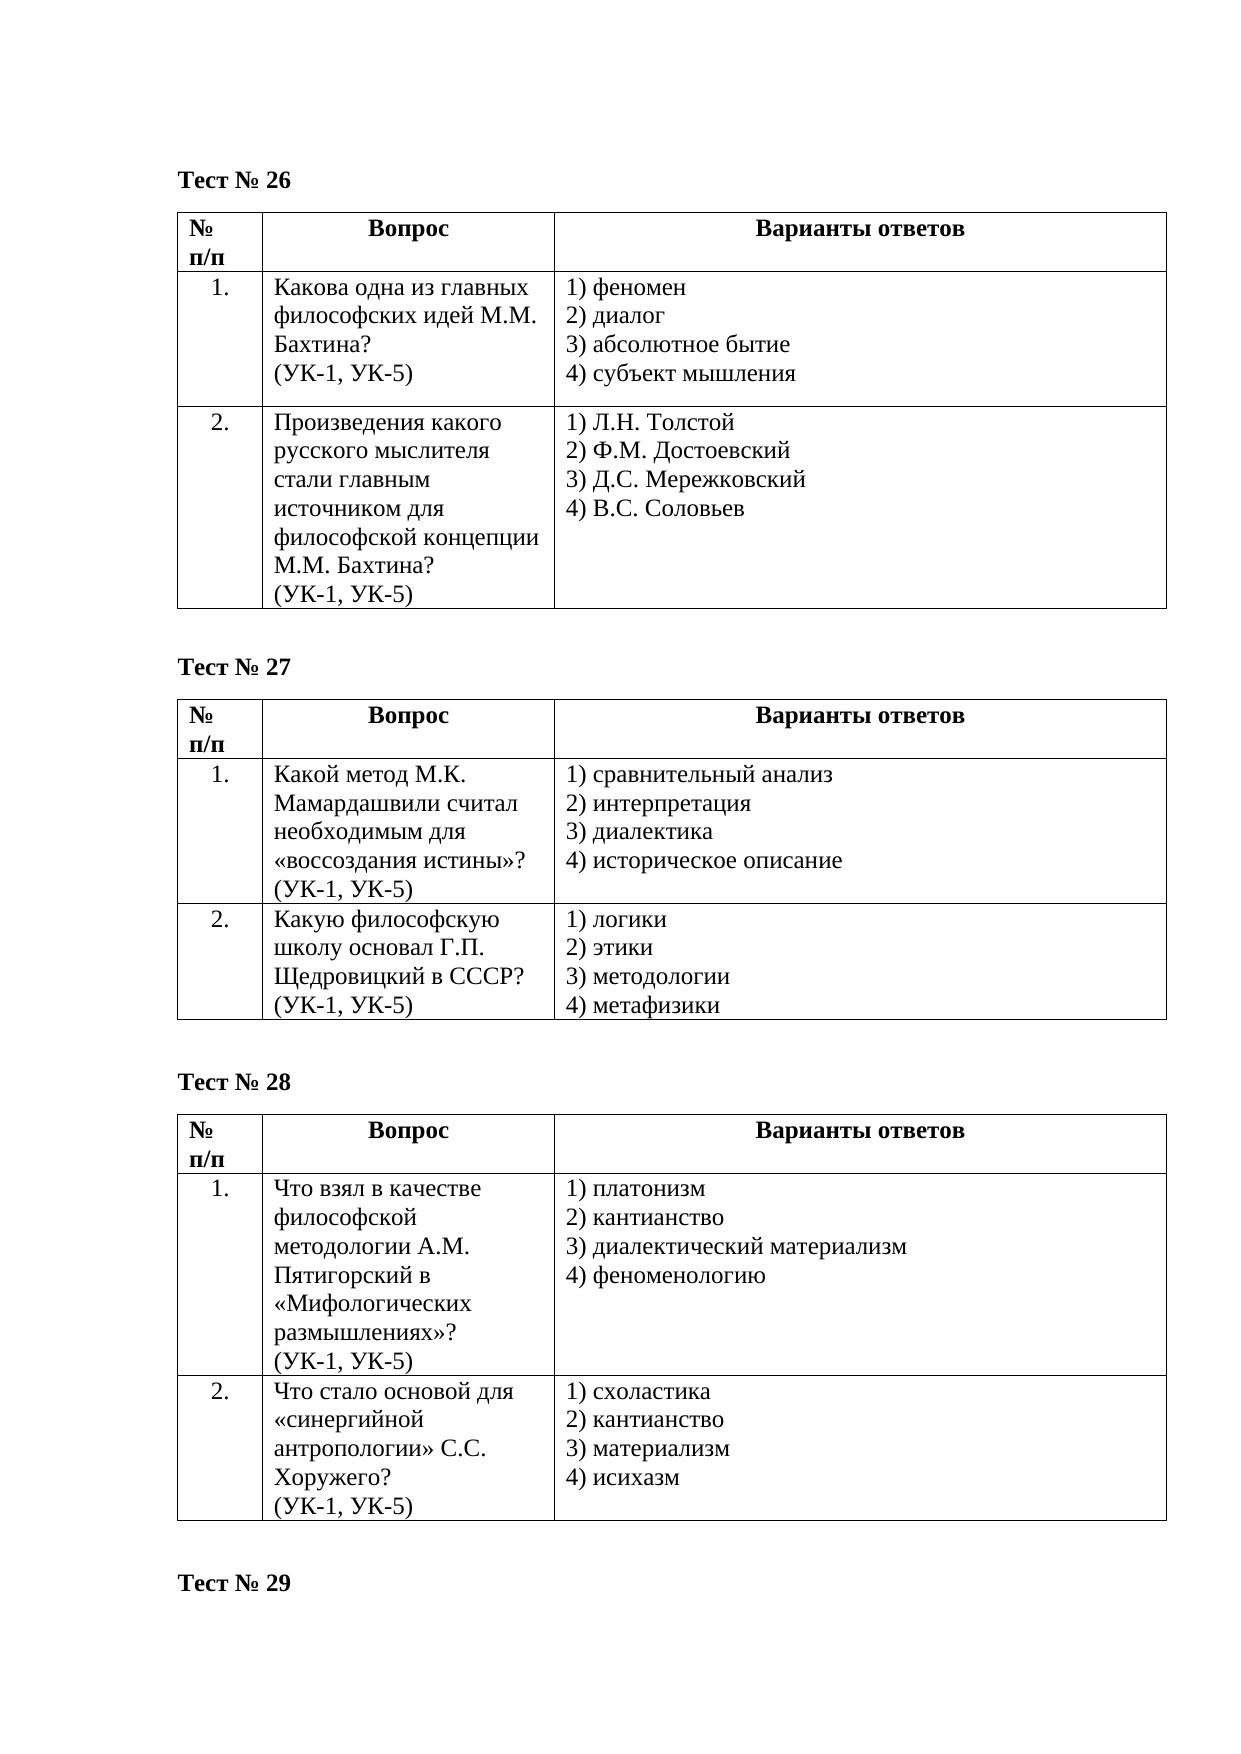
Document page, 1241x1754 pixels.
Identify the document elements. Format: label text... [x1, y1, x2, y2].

text Тест № 27 [177, 652, 1152, 681]
table_cell Какой метод М.К. Мамардашвили считал необходимым для «воссоздания истины»? (УК-1, УК-5) [263, 759, 554, 903]
table_cell Что взял в качестве философской методологии А.М. Пятигорский в «Мифологических размышлениях»? (УК-1, УК-5) [263, 1174, 554, 1375]
text Тест № 29 [177, 1568, 1152, 1596]
text Тест № 28 [177, 1067, 1152, 1096]
table_header Варианты ответов [555, 1115, 1166, 1172]
table_header Вопрос [263, 213, 554, 271]
table_cell Какую философскую школу основал Г.П. Щедровицкий в СССР? (УК-1, УК-5) [263, 904, 554, 1019]
table_cell 2. [178, 1376, 262, 1519]
table_cell 2. [178, 407, 262, 608]
table_cell Что стало основой для «синергийной антропологии» С.С. Хоружего? (УК-1, УК-5) [263, 1376, 554, 1519]
text Тест № 26 [177, 165, 1152, 194]
table_cell 1) платонизм 2) кантианство 3) диалектический материализм 4) феноменологию [555, 1174, 1166, 1375]
table_cell 1. [178, 272, 262, 406]
table_header Варианты ответов [555, 213, 1166, 271]
table_cell 1. [178, 759, 262, 903]
table_header Вопрос [263, 1115, 554, 1172]
table_cell 1) схоластика 2) кантианство 3) материализм 4) исихазм [555, 1376, 1166, 1519]
table_header № п/п [178, 700, 262, 758]
table_cell Какова одна из главных философских идей М.М. Бахтина? (УК-1, УК-5) [263, 272, 554, 406]
table_header № п/п [178, 213, 262, 271]
table_cell 1) феномен 2) диалог 3) абсолютное бытие 4) субъект мышления [555, 272, 1166, 406]
table_cell 1) сравнительный анализ 2) интерпретация 3) диалектика 4) историческое описание [555, 759, 1166, 903]
table_cell Произведения какого русского мыслителя стали главным источником для философской концепции М.М. Бахтина? (УК-1, УК-5) [263, 407, 554, 608]
table_cell 1. [178, 1174, 262, 1375]
table_header Варианты ответов [555, 700, 1166, 758]
table_header № п/п [178, 1115, 262, 1172]
table_cell 1) логики 2) этики 3) методологии 4) метафизики [555, 904, 1166, 1019]
table_header Вопрос [263, 700, 554, 758]
table_cell 1) Л.Н. Толстой 2) Ф.М. Достоевский 3) Д.С. Мережковский 4) В.С. Соловьев [555, 407, 1166, 608]
table_cell 2. [178, 904, 262, 1019]
